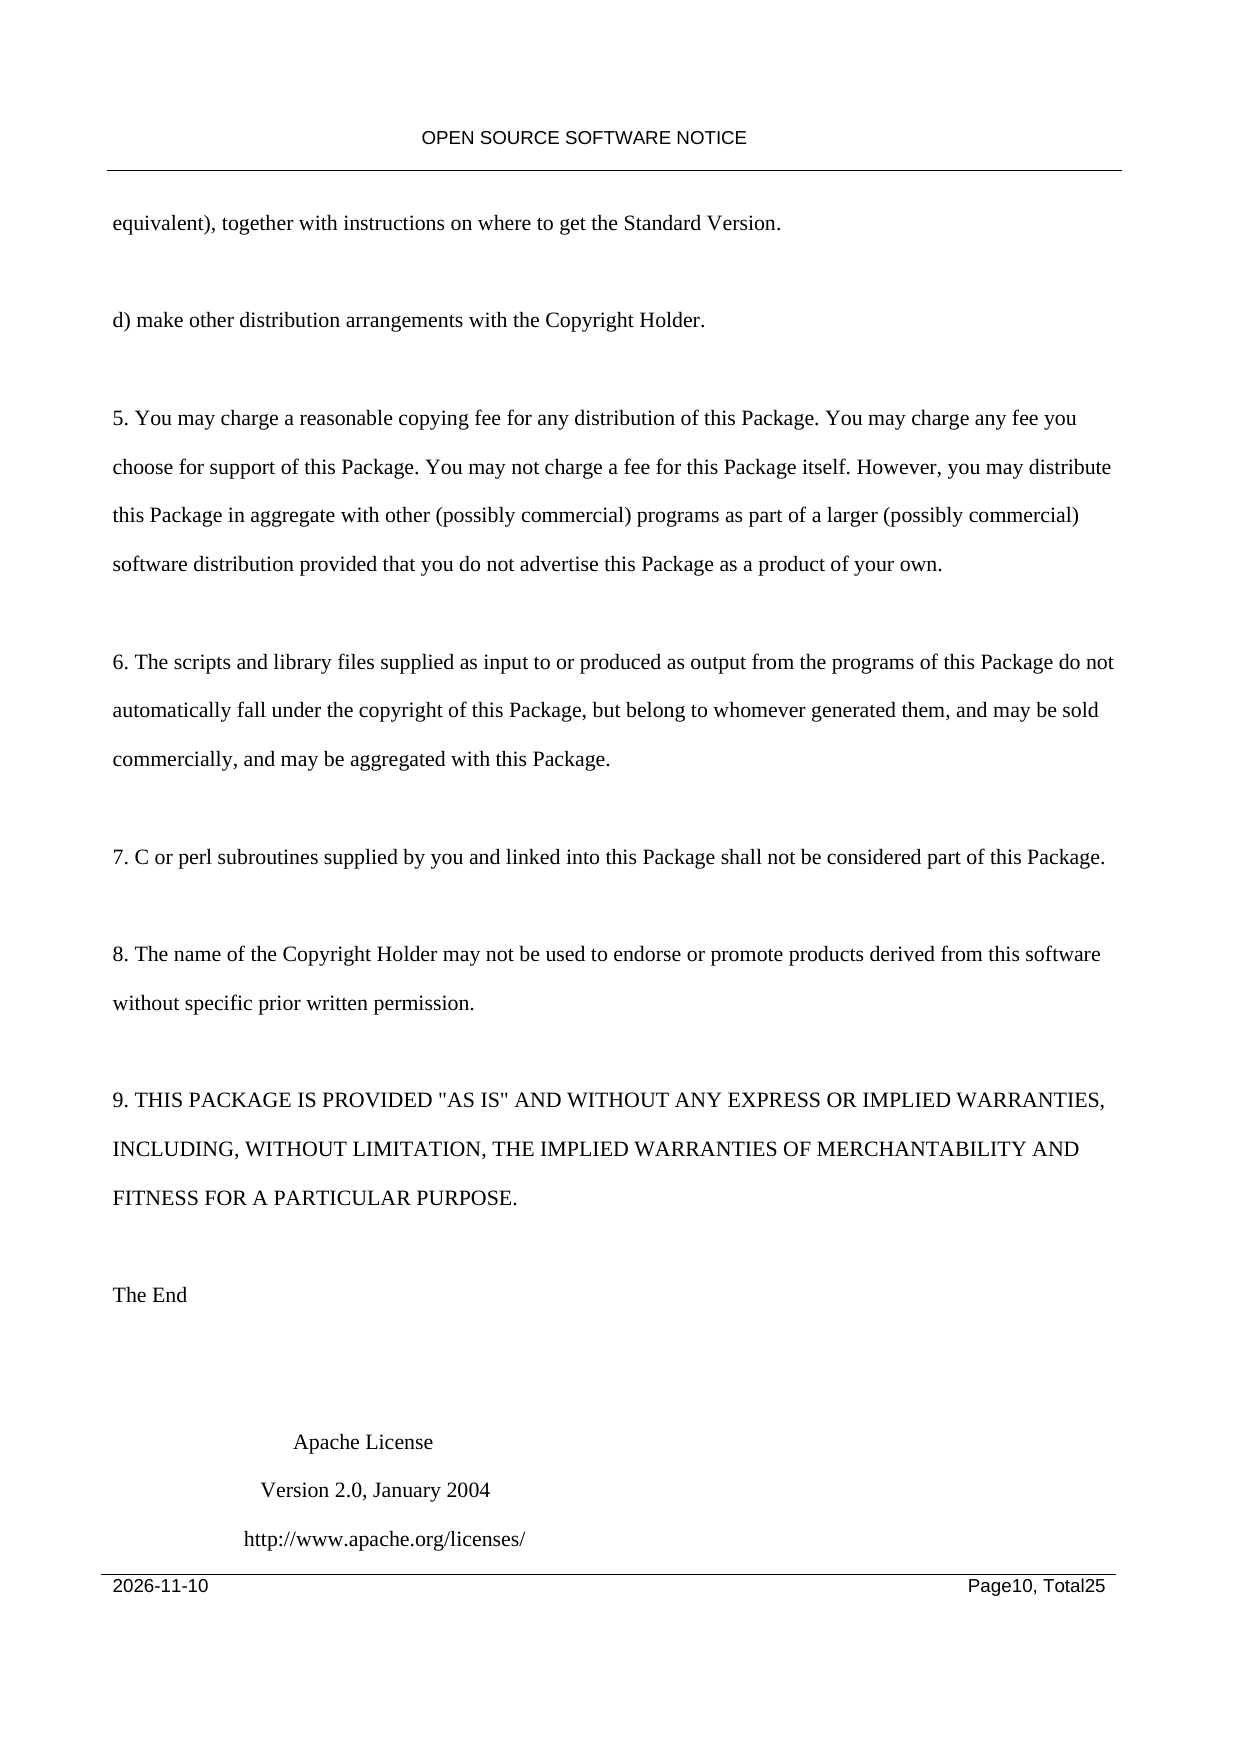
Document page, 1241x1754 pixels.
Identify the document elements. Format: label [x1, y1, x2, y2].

text [112, 206, 1128, 1555]
